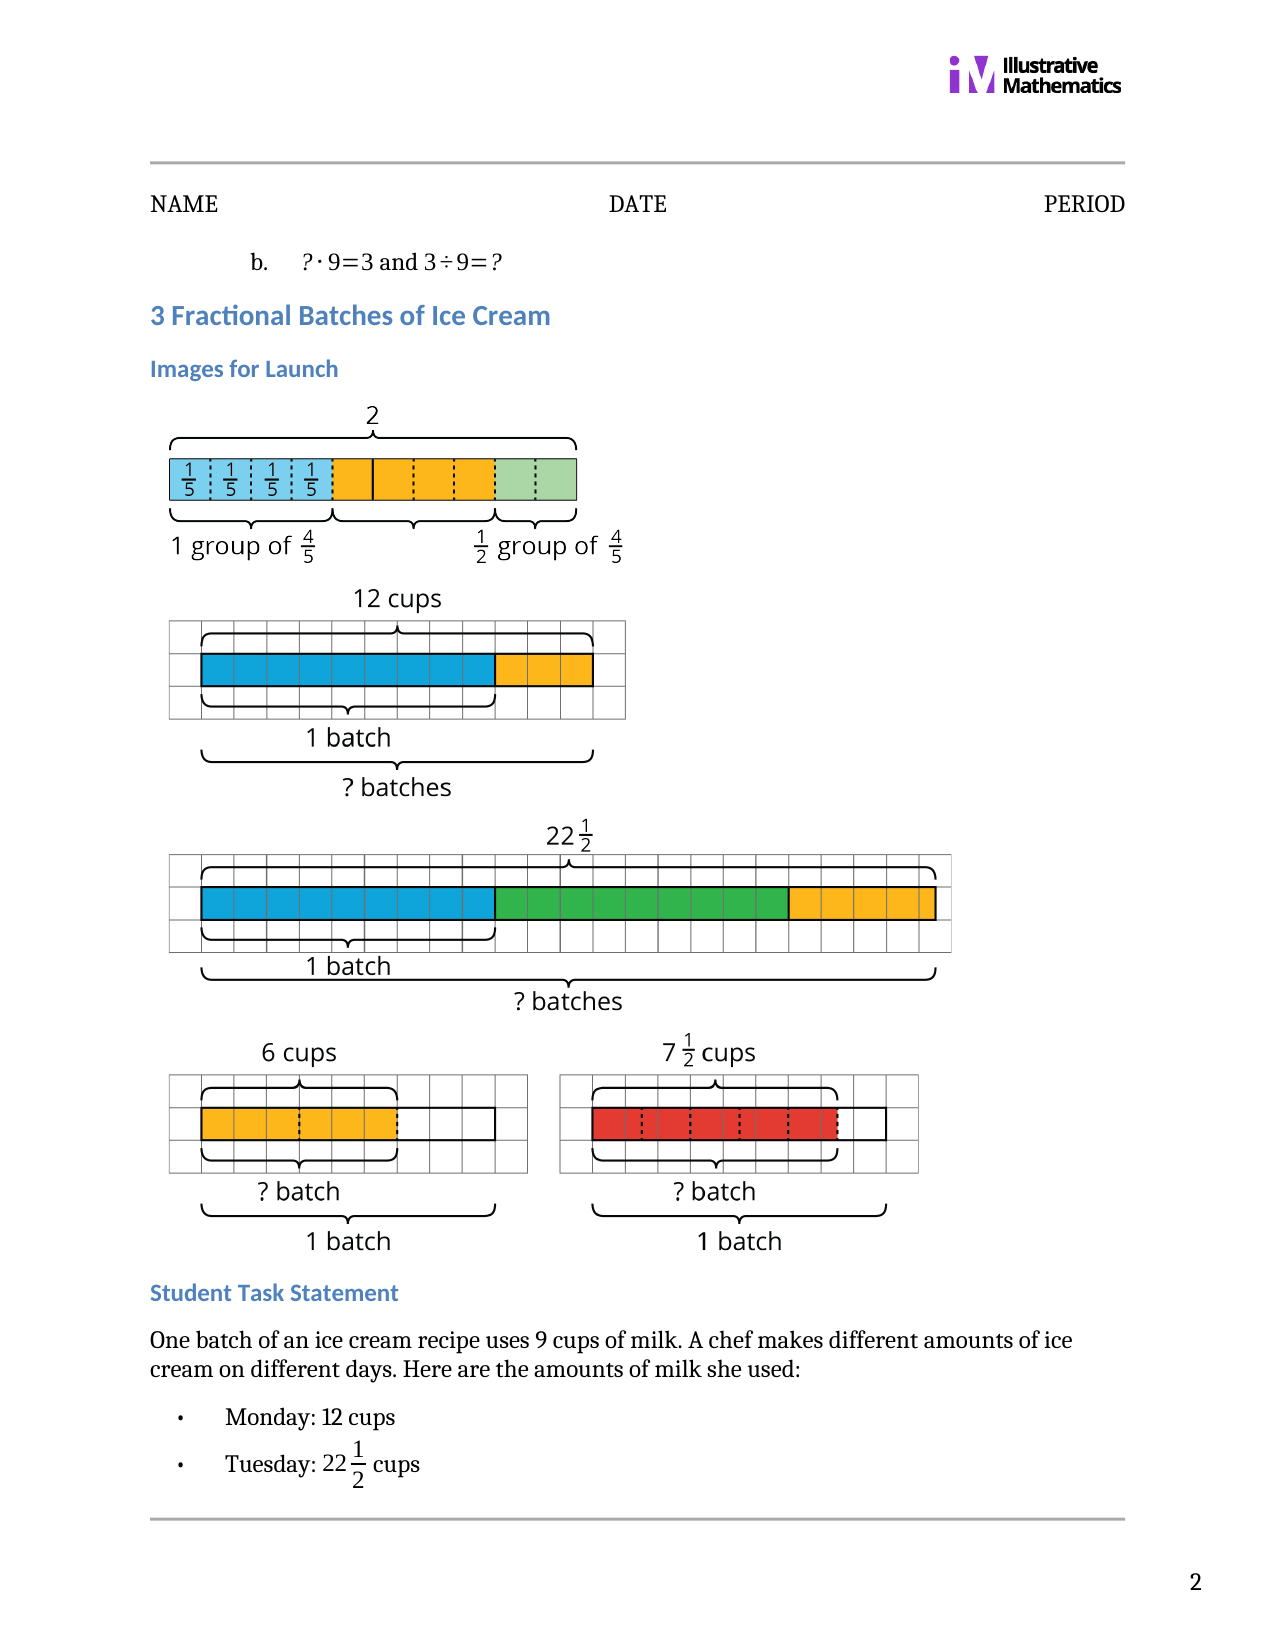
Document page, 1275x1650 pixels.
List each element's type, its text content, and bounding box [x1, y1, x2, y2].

picture [168, 402, 623, 568]
picture [168, 1030, 919, 1257]
subtitle 3 Fractional Batches of Ice Cream [150, 297, 1125, 333]
list and [250, 247, 1125, 276]
picture [949, 55, 1121, 93]
picture [168, 816, 952, 1012]
text One batch of an ice cream recipe uses 9 cups of milk. A chef makes different amounts of ice cream on different days. Here are the amounts of milk she used: [150, 1326, 1125, 1384]
list Monday: 12 cups [175, 1403, 1125, 1431]
subtitle Student Task Statement [150, 1277, 1125, 1308]
picture [168, 586, 626, 798]
list Tuesday: cups [175, 1435, 1125, 1494]
subtitle Images for Launch [150, 353, 1125, 384]
